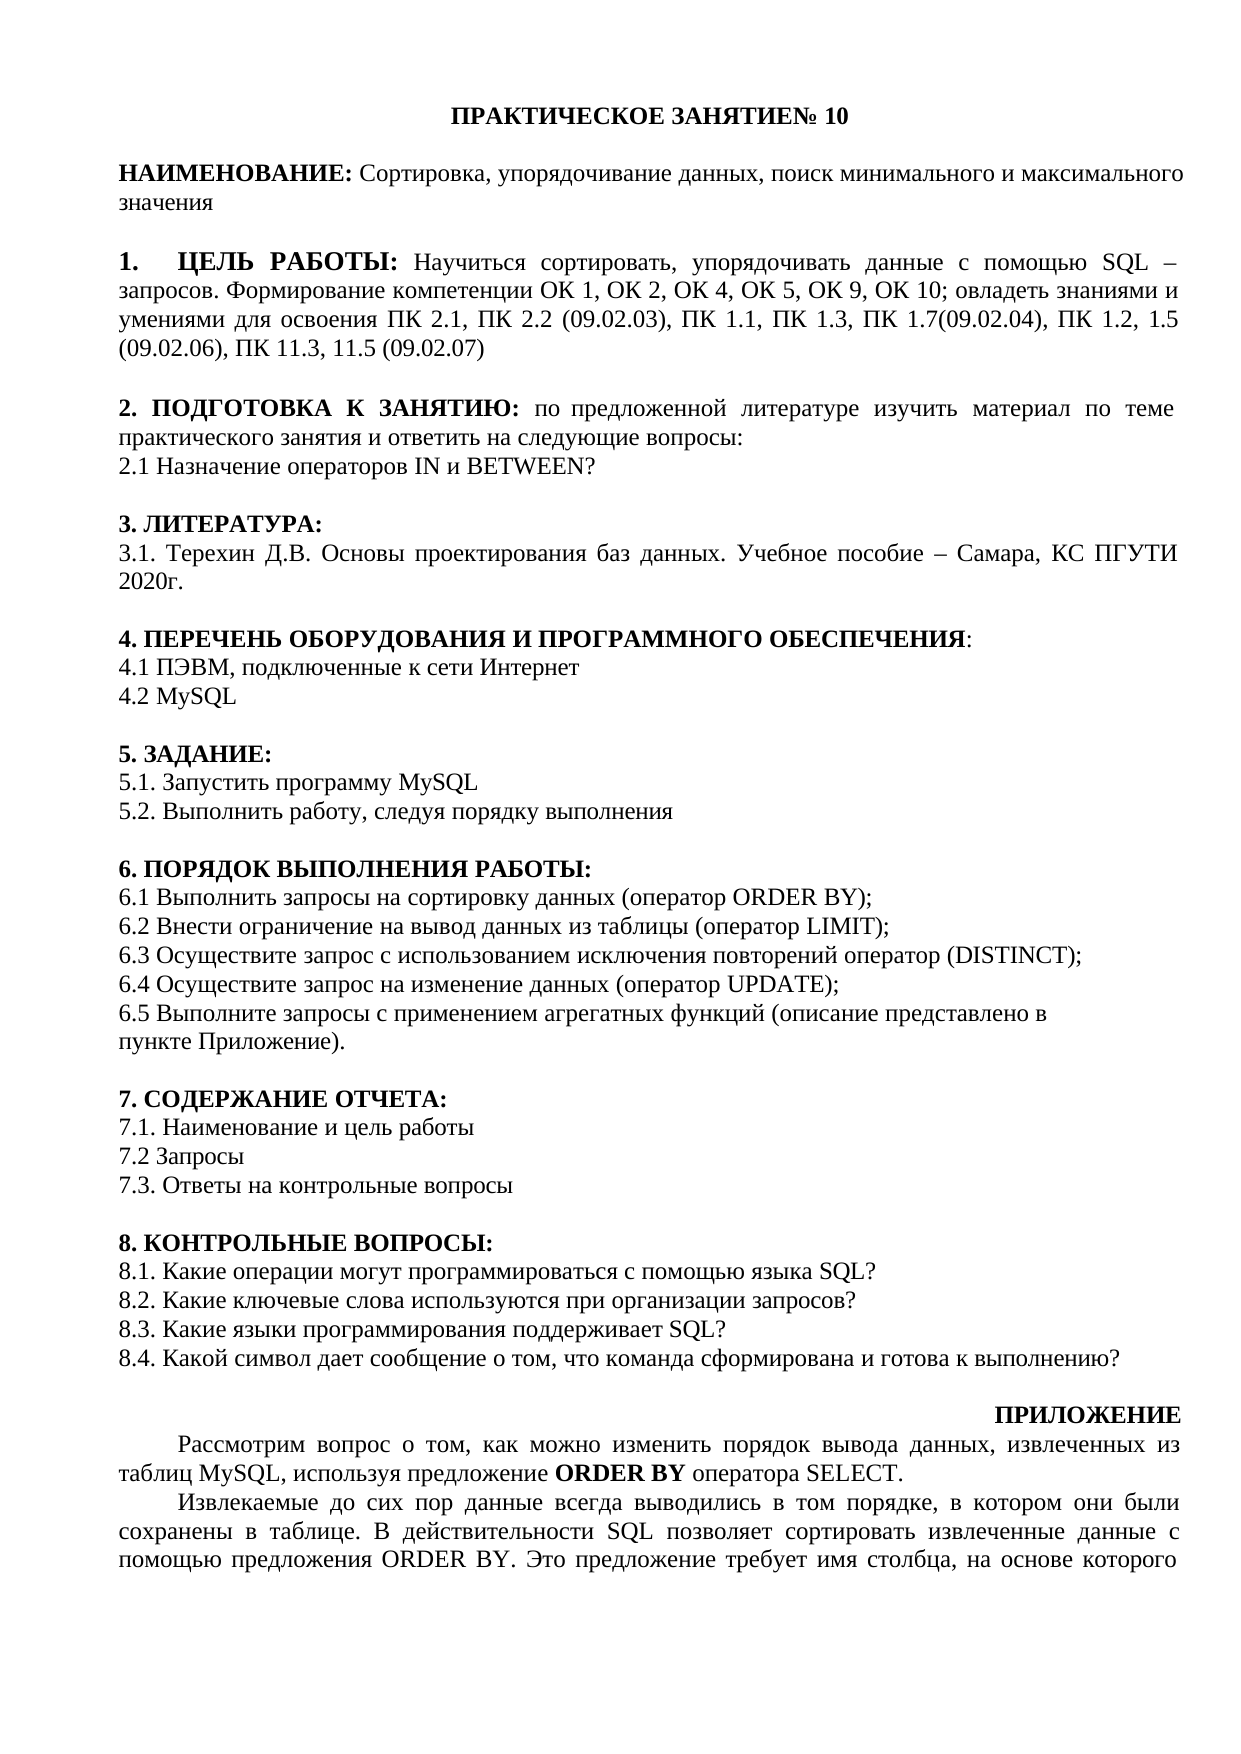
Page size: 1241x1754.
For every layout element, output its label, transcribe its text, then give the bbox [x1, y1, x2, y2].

text Рассмотрим вопрос о том, как можно изменить порядок вывода данных, извлеченных из таблиц MySQL, используя предложение ORDER BY оператора SELECT. [118, 1429, 1181, 1487]
list Выполните запросы с применением агрегатных функций (описание представлено в пункте Приложение). [118, 998, 1126, 1055]
list Внести ограничение на вывод данных из таблицы (оператор LIMIT); [118, 911, 1196, 940]
list Какие операции могут программироваться с помощью языка SQL? [118, 1257, 1196, 1285]
subtitle ПОРЯДОК ВЫПОЛНЕНИЯ РАБОТЫ: [118, 854, 1196, 883]
subtitle СОДЕРЖАНИЕ ОТЧЕТА: [118, 1084, 1196, 1113]
subtitle КОНТРОЛЬНЫЕ ВОПРОСЫ: [118, 1228, 1196, 1257]
list MySQL [118, 681, 1196, 710]
list Какие ключевые слова используются при организации запросов? [118, 1285, 1196, 1314]
list Какой символ дает сообщение о том, что команда сформирована и готова к выполнению? [118, 1343, 1196, 1372]
list Выполнить работу, следуя порядку выполнения [118, 796, 1196, 825]
text (09.02.06), ПК 11.3, 11.5 (09.02.07) [118, 333, 1196, 362]
list ПЭВМ, подключенные к сети Интернет [118, 652, 1196, 681]
text 7.1. Наименование и цель работы [118, 1113, 1196, 1141]
text Извлекаемые до сих пор данные всегда выводились в том порядке, в котором они были сохранены в таблице. В действительности SQL позволяет сортировать извлеченные данные с помощью предложения ORDER BY. Это предложение требует имя столбца, на основе которого [118, 1487, 1181, 1573]
subtitle ПРАКТИЧЕСКОЕ ЗАНЯТИЕ№ 10 [104, 101, 1196, 130]
list ПОДГОТОВКА К ЗАНЯТИЮ: по предложенной литературе изучить материал по теме практического занятия и ответить на следующие вопросы: [118, 393, 1181, 451]
subtitle ЗАДАНИЕ: [118, 739, 1196, 768]
list Осуществите запрос с использованием исключения повторений оператор (DISTINCT); [118, 940, 1196, 969]
list ЦЕЛЬ РАБОТЫ: Научиться сортировать, упорядочивать данные с помощью SQL – запросов. Формирование компетенции ОК 1, ОК 2, ОК 4, ОК 5, ОК 9, ОК 10; овладеть знаниями и [118, 246, 1182, 304]
text 7.3. Ответы на контрольные вопросы [118, 1170, 1196, 1199]
text умениями для освоения ПК 2.1, ПК 2.2 (09.02.03), ПК 1.1, ПК 1.3, ПК 1.7(09.02.04), ПК 1.2, 1.5 [118, 304, 1196, 333]
text 3.1. Терехин Д.В. Основы проектирования баз данных. Учебное пособие – Самара, КС ПГУТИ 2020г. [118, 538, 1196, 595]
list Осуществите запрос на изменение данных (оператор UPDATE); [118, 969, 1196, 998]
subtitle ЛИТЕРАТУРА: [118, 509, 1196, 538]
list Какие языки программирования поддерживает SQL? [118, 1314, 1196, 1343]
text НАИМЕНОВАНИЕ: Сортировка, упорядочивание данных, поиск минимального и максимального значения [118, 158, 1196, 216]
subtitle ПРИЛОЖЕНИЕ [103, 1401, 1182, 1429]
list Выполнить запросы на сортировку данных (оператор ORDER BY); [118, 883, 1196, 911]
text 7.2 Запросы [118, 1141, 1196, 1170]
list Назначение операторов IN и BETWEEN? [118, 451, 1196, 480]
list Запустить программу MySQL [118, 768, 1196, 796]
subtitle ПЕРЕЧЕНЬ ОБОРУДОВАНИЯ И ПРОГРАММНОГО ОБЕСПЕЧЕНИЯ: [118, 624, 1196, 652]
